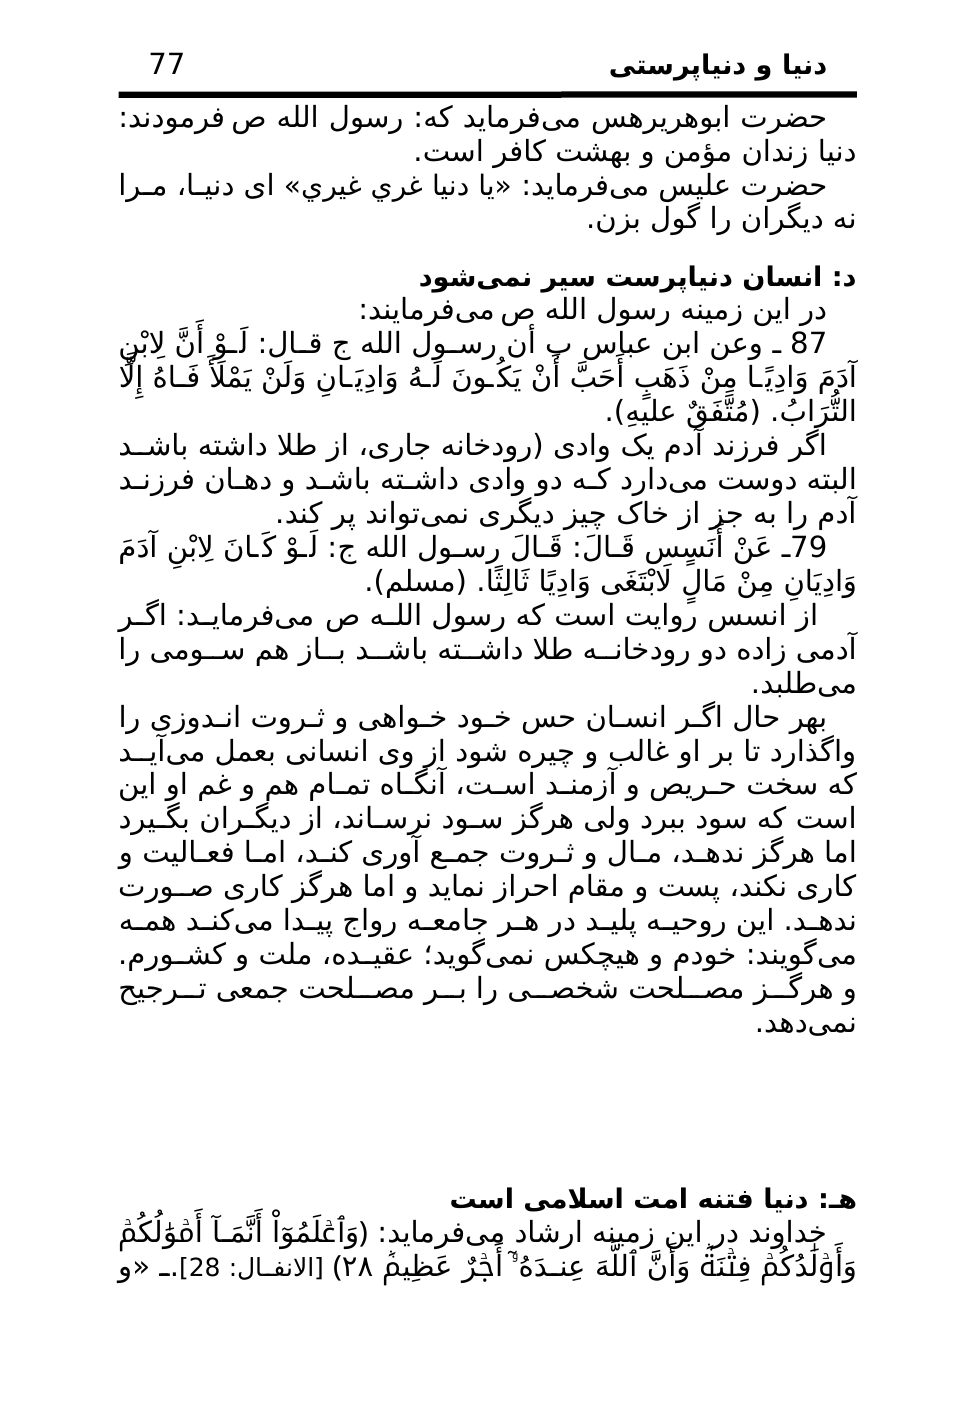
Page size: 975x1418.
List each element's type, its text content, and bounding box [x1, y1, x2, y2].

text از انسس روایت است که رسول الله ص می‌فرماید: اگر آدمی زاده دو رودخانه طلا داشته باشد باز هم سومی را می‌طلبد. [118, 598, 857, 700]
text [118, 1215, 857, 1283]
text حضرت ابوهریرهس می‌فرماید که: رسول الله ص فرمودند: دنیا زندان مؤمن و بهشت کافر است. [118, 100, 857, 168]
text بهر حال اگر انسان حس خود خواهی و ثروت اندوزی را واگذارد تا بر او غالب و چیره شود از وی انسانی بعمل می‌آید که سخت حریص و آزمند است،‌ آنگاه تمام هم و غم او این است که سود ببرد ولی هرگز سود نرساند، از دیگران بگیرد اما هرگز ندهد، مال و ثروت جمع آوری کند، اما فعالیت و کاری نکند، پست و مقام احراز نماید و اما هرگز کاری صورت ندهد. این روحیه پلید در هر جامعه رواج پیدا می‌کند همه می‌گویند: خودم و هیچکس نمی‌گوید؛ عقیده، ملت و کشورم. و هرگز مصلحت شخصی را بر مصلحت جمعی ترجیح نمی‌دهد. [118, 700, 857, 1039]
text اگر فرزند آدم یک وادی (رودخانه جاری، ‌از طلا داشته باشد البته دوست می‌دارد که دو وادی داشته باشد و دهان فرزند آدم را به جز از خاک چیز دیگری نمی‌تواند پر کند. [118, 428, 857, 530]
text در این زمینه رسول الله ص می‌فرمایند: [118, 292, 857, 326]
text 79‌ـ عَنْ أَنَسٍس قَالَ: قَالَ رسول الله ج: لَوْ كَانَ لِابْنِ آدَمَ وَادِيَانِ مِنْ مَالٍ لَابْتَغَى وَادِيًا ثَالِثًا. (مسلم). [118, 530, 857, 598]
text حضرت علیس می‌فرماید: «يا دنيا غري غيري» ای دنیا، مرا نه دیگران را گول بزن. [118, 168, 857, 236]
text هـ: دنیا فتنه امت اسلامی است [118, 1183, 857, 1215]
text 87 ـ وعن ابن عباس ب أن رسول الله ج قال: لَوْ أَنَّ لِابْنِ آدَمَ وَادِيًا مِنْ ذَهَبٍ أَحَبَّ أَنْ يَكُونَ لَهُ وَادِيَانِ وَلَنْ يَمْلَأَ فَاهُ إِلَّا التُّرَابُ. (مُتَّفَقٌ علیهِ). [118, 326, 857, 428]
text د: انسان دنیاپرست سیر نمی‌شود [118, 261, 857, 292]
